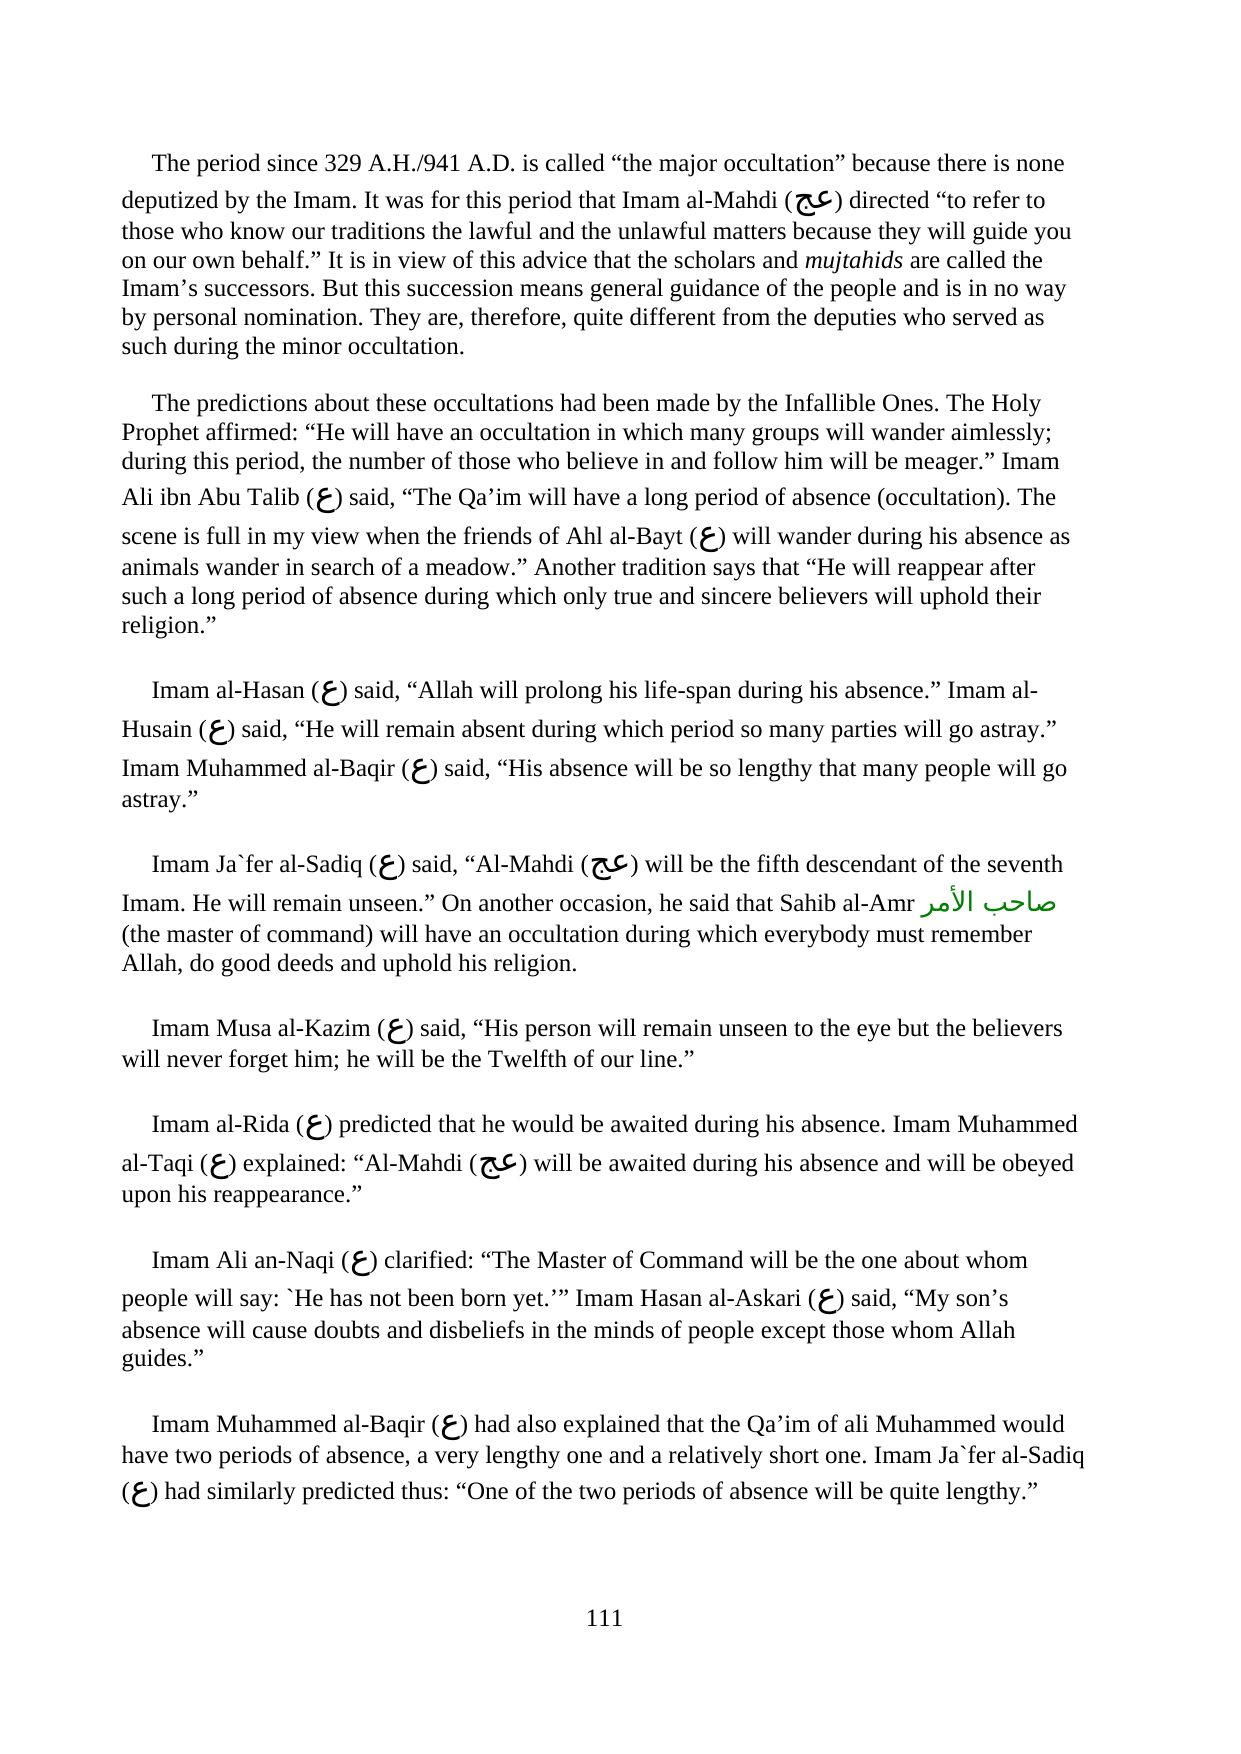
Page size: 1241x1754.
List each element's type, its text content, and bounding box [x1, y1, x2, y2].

text Imam Musa al-Kazim (ﻉ) said, “His person will remain unseen to the eye but the believers will never forget him; he will be the Twelfth of our line.” [121, 1006, 1087, 1073]
text Imam al-Hasan (ﻉ) said, “Allah will prolong his life-span during his absence.” Imam al-Husain (ﻉ) said, “He will remain absent during which period so many parties will go astray.” Imam Muhammed al-Baqir (ﻉ) said, “His absence will be so lengthy that many people will go astray.” [121, 667, 1087, 813]
text Imam Muhammed al-Baqir (ﻉ) had also explained that the Qa’im of ali Muhammed would have two periods of absence, a very lengthy one and a relatively short one. Imam Ja`fer al-Sadiq (ﻉ) had similarly predicted thus: “One of the two periods of absence will be quite lengthy.” [121, 1401, 1087, 1507]
text Imam Ali an-Naqi (ﻉ) clarified: “The Master of Command will be the one about whom people will say: `He has not been born yet.’” Imam Hasan al-Askari (ﻉ) said, “My son’s absence will cause doubts and disbeliefs in the minds of people except those whom Allah guides.” [121, 1237, 1087, 1372]
text Imam Ja`fer al-Sadiq (ﻉ) said, “Al-Mahdi (عج) will be the fifth descendant of the seventh Imam. He will remain unseen.” On another occasion, he said that Sahib al-Amr صاحب الأمر (the master of command) will have an occultation during which everybody must remember Allah, do good deeds and uphold his religion. [121, 842, 1087, 977]
text The period since 329 A.H./941 A.D. is called “the major occultation” because there is none deputized by the Imam. It was for this period that Imam al-Mahdi (عج) directed “to refer to those who know our traditions the lawful and the unlawful matters because they will guide you on our own behalf.” It is in view of this advice that the scholars and mujtahids are called the Imam’s successors. But this succession means general guidance of the people and is in no way by personal nomination. They are, therefore, quite different from the deputies who served as such during the minor occultation. [121, 148, 1087, 360]
text Imam al-Rida (ﻉ) predicted that he would be awaited during his absence. Imam Muhammed al-Taqi (ﻉ) explained: “Al-Mahdi (عج) will be awaited during his absence and will be obeyed upon his reappearance.” [121, 1102, 1087, 1208]
text The predictions about these occultations had been made by the Infallible Ones. The Holy Prophet affirmed: “He will have an occultation in which many groups will wander aimlessly; during this period, the number of those who believe in and follow him will be meager.” Imam Ali ibn Abu Talib (ﻉ) said, “The Qa’im will have a long period of absence (occultation). The scene is full in my view when the friends of Ahl al-Bayt (ﻉ) will wander during his absence as animals wander in search of a meadow.” Another tradition says that “He will reappear after such a long period of absence during which only true and sincere believers will uphold their religion.” [121, 388, 1087, 639]
